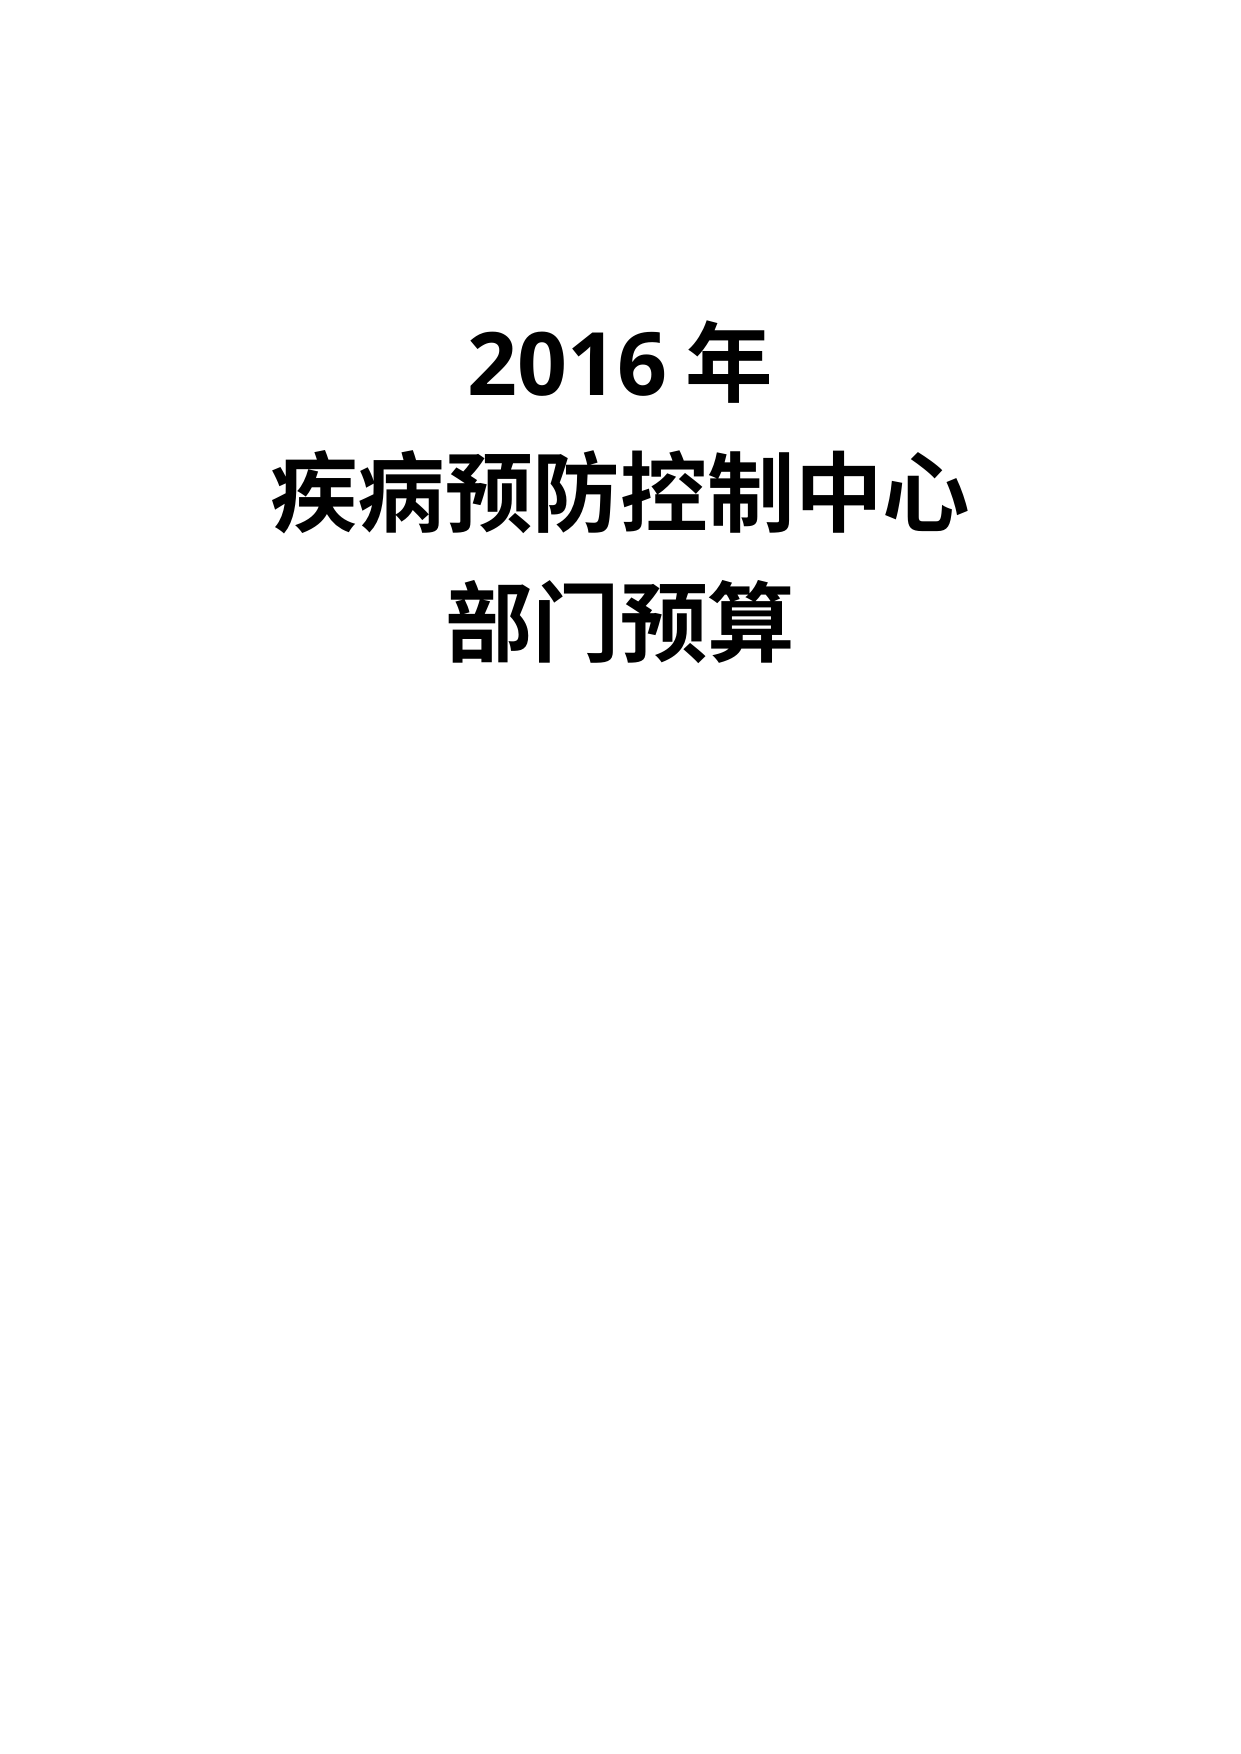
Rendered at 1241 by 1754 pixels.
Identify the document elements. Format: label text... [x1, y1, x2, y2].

text 2016年 [187, 292, 1053, 422]
text 疾病预防控制中心 [187, 422, 1053, 552]
text 部门预算 [187, 552, 1053, 682]
